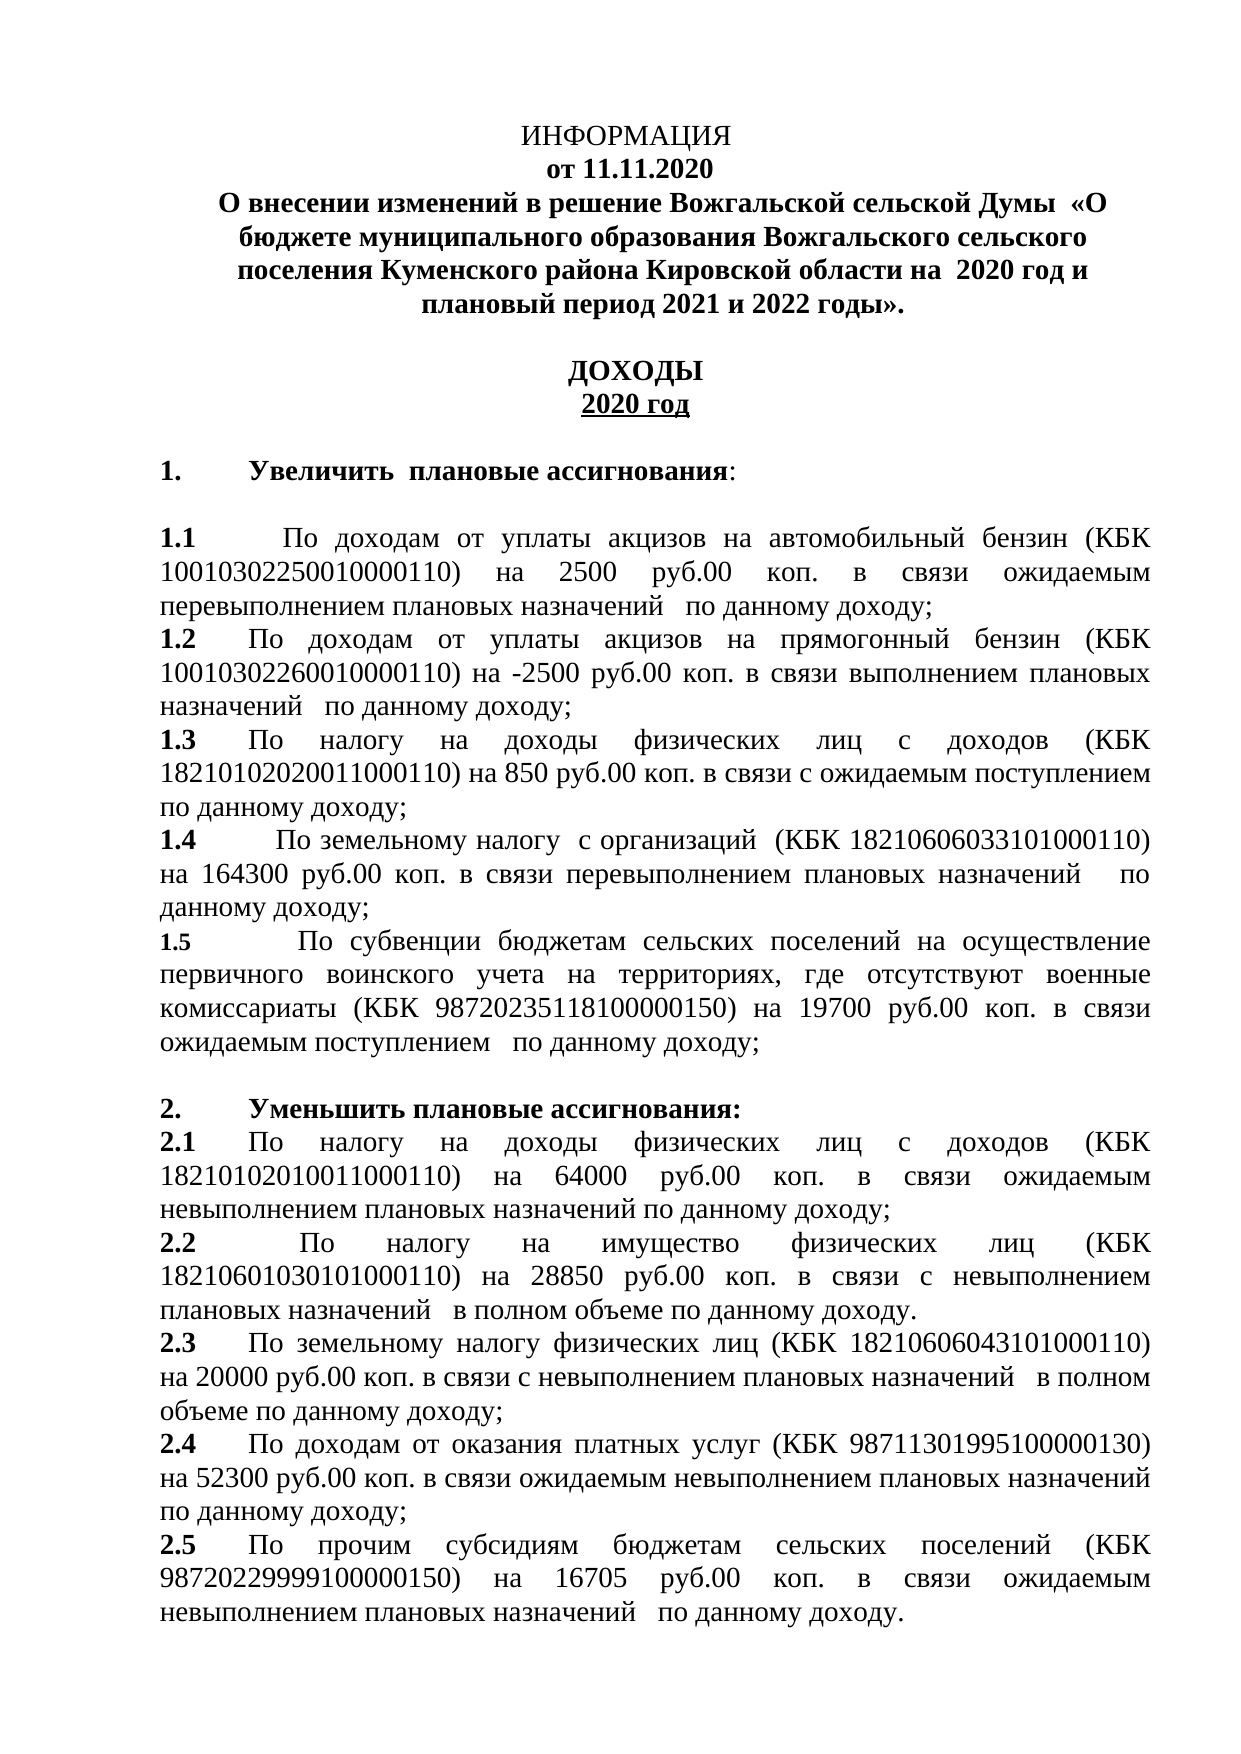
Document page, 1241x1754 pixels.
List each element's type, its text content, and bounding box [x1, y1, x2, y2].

list По земельному налогу с организаций (КБК 18210606033101000110) на 164300 руб.00 коп. в связи перевыполнением плановых назначений по данному доходу; [159, 822, 1152, 923]
list По налогу на доходы физических лиц с доходов (КБК 18210102010011000110) на 64000 руб.00 коп. в связи ожидаемым невыполнением плановых назначений по данному доходу; [159, 1124, 1152, 1225]
list По доходам от уплаты акцизов на прямогонный бензин (КБК 10010302260010000110) на -2500 руб.00 коп. в связи выполнением плановых назначений по данному доходу; [159, 621, 1152, 722]
text 2020 год [119, 386, 1152, 420]
list По прочим субсидиям бюджетам сельских поселений (КБК 98720229999100000150) на 16705 руб.00 коп. в связи ожидаемым невыполнением плановых назначений по данному доходу. [159, 1527, 1152, 1627]
text О внесении изменений в решение Вожгальской сельской Думы «О бюджете муниципального образования Вожгальского сельского поселения Куменского района Кировской области на 2020 год и плановый период 2021 и 2022 годы». [174, 185, 1152, 319]
list По налогу на имущество физических лиц (КБК 18210601030101000110) на 28850 руб.00 коп. в связи с невыполнением плановых назначений в полном объеме по данному доходу. [159, 1225, 1152, 1326]
list Увеличить плановые ассигнования: [159, 453, 1152, 487]
list По налогу на доходы физических лиц с доходов (КБК 18210102020011000110) на 850 руб.00 коп. в связи с ожидаемым поступлением по данному доходу; [159, 722, 1152, 822]
list По субвенции бюджетам сельских поселений на осуществление первичного воинского учета на территориях, где отсутствуют военные комиссариаты (КБК 98720235118100000150) на 19700 руб.00 коп. в связи ожидаемым поступлением по данному доходу; [159, 923, 1152, 1057]
text ИНФОРМАЦИЯ [100, 118, 1152, 152]
list Уменьшить плановые ассигнования: [159, 1091, 1152, 1124]
list По доходам от уплаты акцизов на автомобильный бензин (КБК 10010302250010000110) на 2500 руб.00 коп. в связи ожидаемым перевыполнением плановых назначений по данному доходу; [159, 521, 1152, 621]
list По доходам от оказания платных услуг (КБК 98711301995100000130) на 52300 руб.00 коп. в связи ожидаемым невыполнением плановых назначений по данному доходу; [159, 1426, 1152, 1527]
text от 11.11.2020 [100, 152, 1152, 185]
list По земельному налогу физических лиц (КБК 18210606043101000110) на 20000 руб.00 коп. в связи с невыполнением плановых назначений в полном объеме по данному доходу; [159, 1326, 1152, 1426]
text ДОХОДЫ [119, 353, 1152, 386]
